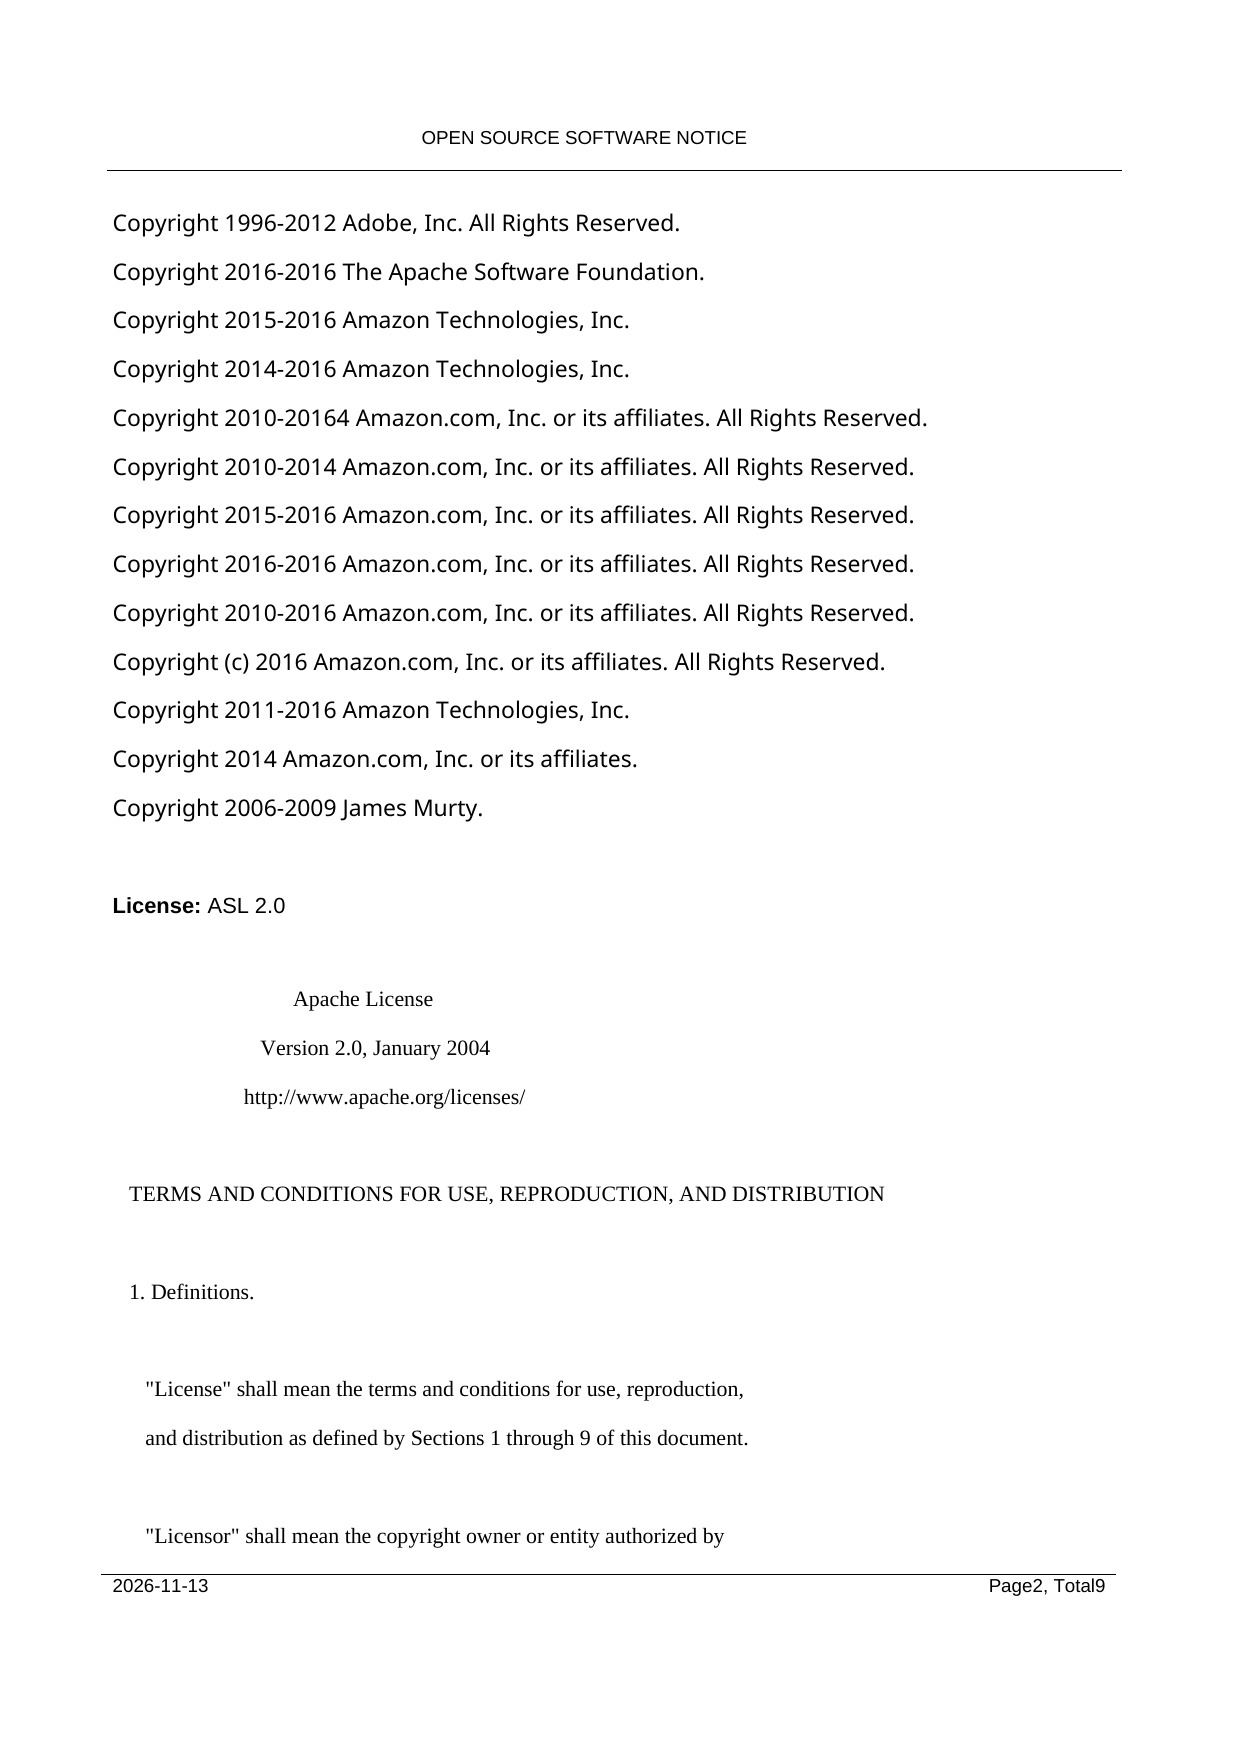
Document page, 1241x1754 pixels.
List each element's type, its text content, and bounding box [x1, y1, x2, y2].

text License: ASL 2.0 [112, 889, 1128, 921]
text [112, 934, 1128, 1551]
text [112, 206, 1128, 873]
